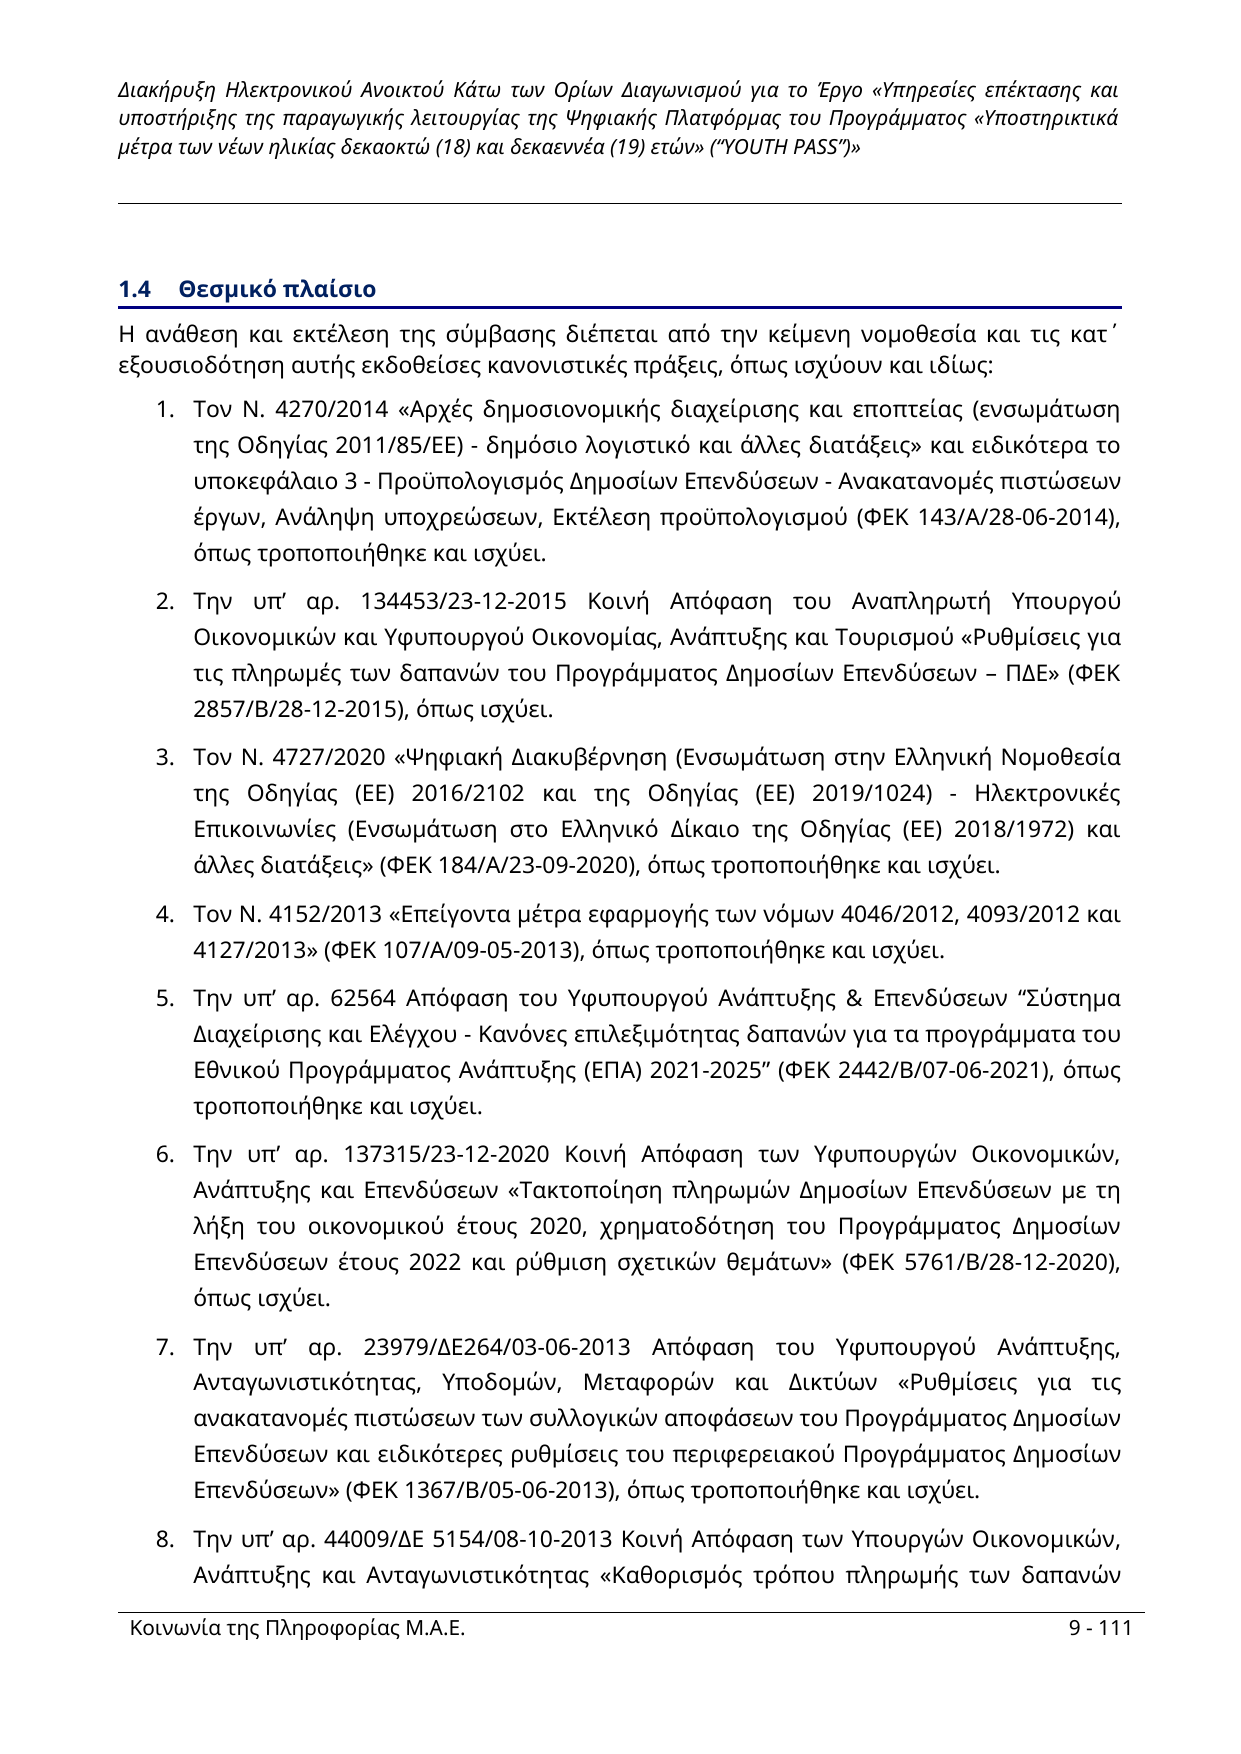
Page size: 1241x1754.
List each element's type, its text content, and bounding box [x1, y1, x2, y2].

list Τον Ν. 4727/2020 «Ψηφιακή Διακυβέρνηση (Ενσωμάτωση στην Ελληνική Νομοθεσία της Οδηγίας (ΕΕ) 2016/2102 και της Οδηγίας (ΕΕ) 2019/1024) - Ηλεκτρονικές Επικοινωνίες (Ενσωμάτωση στο Ελληνικό Δίκαιο της Οδηγίας (ΕΕ) 2018/1972) και άλλες διατάξεις» (ΦΕΚ 184/Α/23-09-2020), όπως τροποποιήθηκε και ισχύει. [156, 741, 1122, 880]
list Τον Ν. 4152/2013 «Επείγοντα μέτρα εφαρμογής των νόμων 4046/2012, 4093/2012 και 4127/2013» (ΦΕΚ 107/Α/09-05-2013), όπως τροποποιήθηκε και ισχύει. [156, 898, 1122, 965]
subtitle Θεσμικό πλαίσιο [118, 273, 1122, 306]
list Την υπ’ αρ. 134453/23-12-2015 Κοινή Απόφαση του Αναπληρωτή Υπουργού Οικονομικών και Υφυπουργού Οικονομίας, Ανάπτυξης και Τουρισμού «Ρυθμίσεις για τις πληρωμές των δαπανών του Προγράμματος Δημοσίων Επενδύσεων – ΠΔΕ» (ΦΕΚ 2857/Β/28-12-2015), όπως ισχύει. [156, 585, 1122, 724]
list Τον Ν. 4270/2014 «Αρχές δημοσιονομικής διαχείρισης και εποπτείας (ενσωμάτωση της Οδηγίας 2011/85/ΕΕ) - δημόσιο λογιστικό και άλλες διατάξεις» και ειδικότερα το υποκεφάλαιο 3 - Προϋπολογισμός Δημοσίων Επενδύσεων - Ανακατανομές πιστώσεων έργων, Ανάληψη υποχρεώσεων, Εκτέλεση προϋπολογισμού (ΦΕΚ 143/Α/28-06-2014), όπως τροποποιήθηκε και ισχύει. [156, 393, 1122, 568]
text Η ανάθεση και εκτέλεση της σύμβασης διέπεται από την κείμενη νομοθεσία και τις κατ΄ εξουσιοδότηση αυτής εκδοθείσες κανονιστικές πράξεις, όπως ισχύουν και ιδίως: [118, 318, 1122, 380]
list Την υπ’ αρ. 62564 Απόφαση του Υφυπουργού Ανάπτυξης & Επενδύσεων “Σύστημα Διαχείρισης και Ελέγχου - Κανόνες επιλεξιμότητας δαπανών για τα προγράμματα του Εθνικού Προγράμματος Ανάπτυξης (ΕΠΑ) 2021-2025” (ΦΕΚ 2442/Β/07-06-2021), όπως τροποποιήθηκε και ισχύει. [156, 982, 1122, 1121]
list Την υπ’ αρ. 137315/23-12-2020 Κοινή Απόφαση των Υφυπουργών Οικονομικών, Ανάπτυξης και Επενδύσεων «Τακτοποίηση πληρωμών Δημοσίων Επενδύσεων με τη λήξη του οικονομικού έτους 2020, χρηματοδότηση του Προγράμματος Δημοσίων Επενδύσεων έτους 2022 και ρύθμιση σχετικών θεμάτων» (ΦΕΚ 5761/Β/28-12-2020), όπως ισχύει. [156, 1138, 1122, 1313]
list Την υπ’ αρ. 23979/ΔΕ264/03-06-2013 Απόφαση του Υφυπουργού Ανάπτυξης, Ανταγωνιστικότητας, Υποδομών, Μεταφορών και Δικτύων «Ρυθμίσεις για τις ανακατανομές πιστώσεων των συλλογικών αποφάσεων του Προγράμματος Δημοσίων Επενδύσεων και ειδικότερες ρυθμίσεις του περιφερειακού Προγράμματος Δημοσίων Επενδύσεων» (ΦΕΚ 1367/Β/05-06-2013), όπως τροποποιήθηκε και ισχύει. [156, 1330, 1122, 1505]
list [156, 1523, 1122, 1590]
